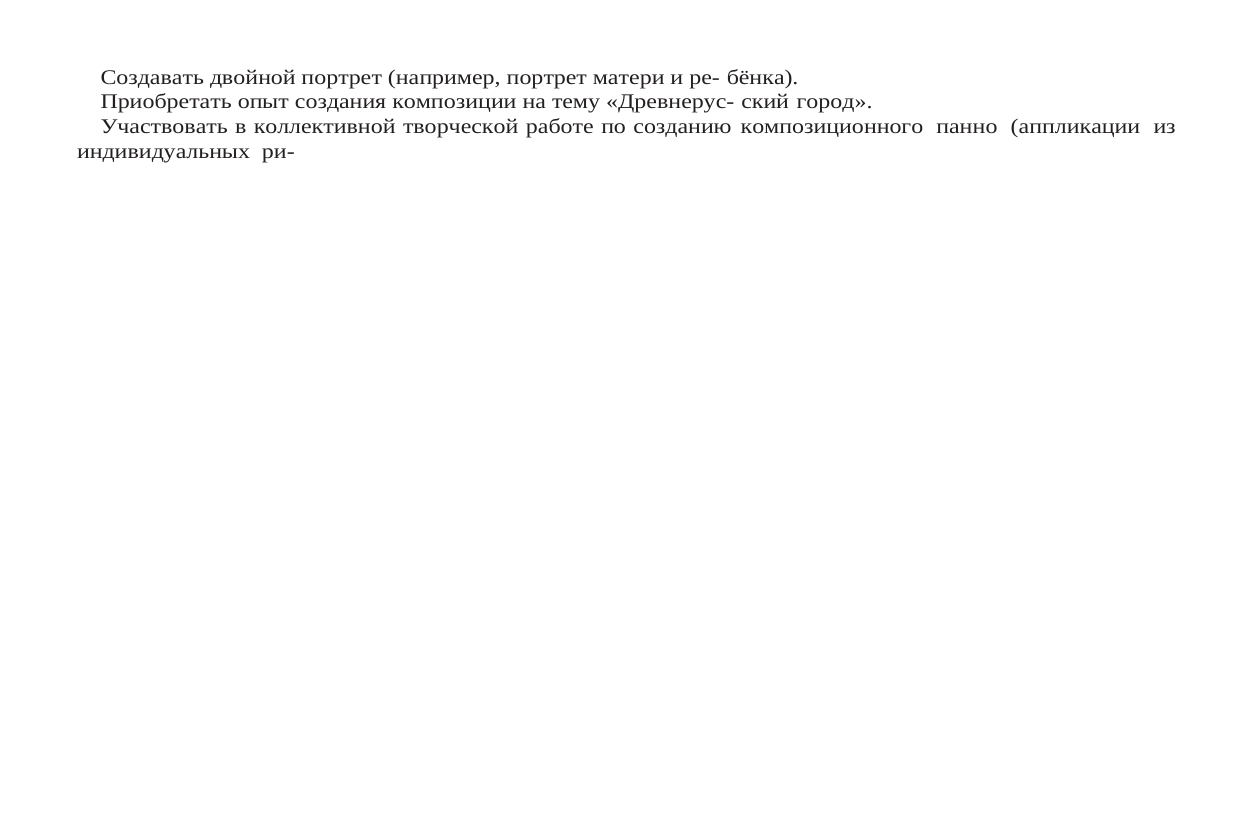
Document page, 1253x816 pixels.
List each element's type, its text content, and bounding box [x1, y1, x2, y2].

text Создавать двойной портрет (например, портрет матери и ре- бёнка). [77, 64, 1176, 89]
text Участвовать в коллективной творческой работе по созданию композиционного панно (аппликации из индивидуальных ри- [77, 114, 1176, 163]
text Приобретать опыт создания композиции на тему «Древнерус- ский город». [77, 89, 1176, 113]
